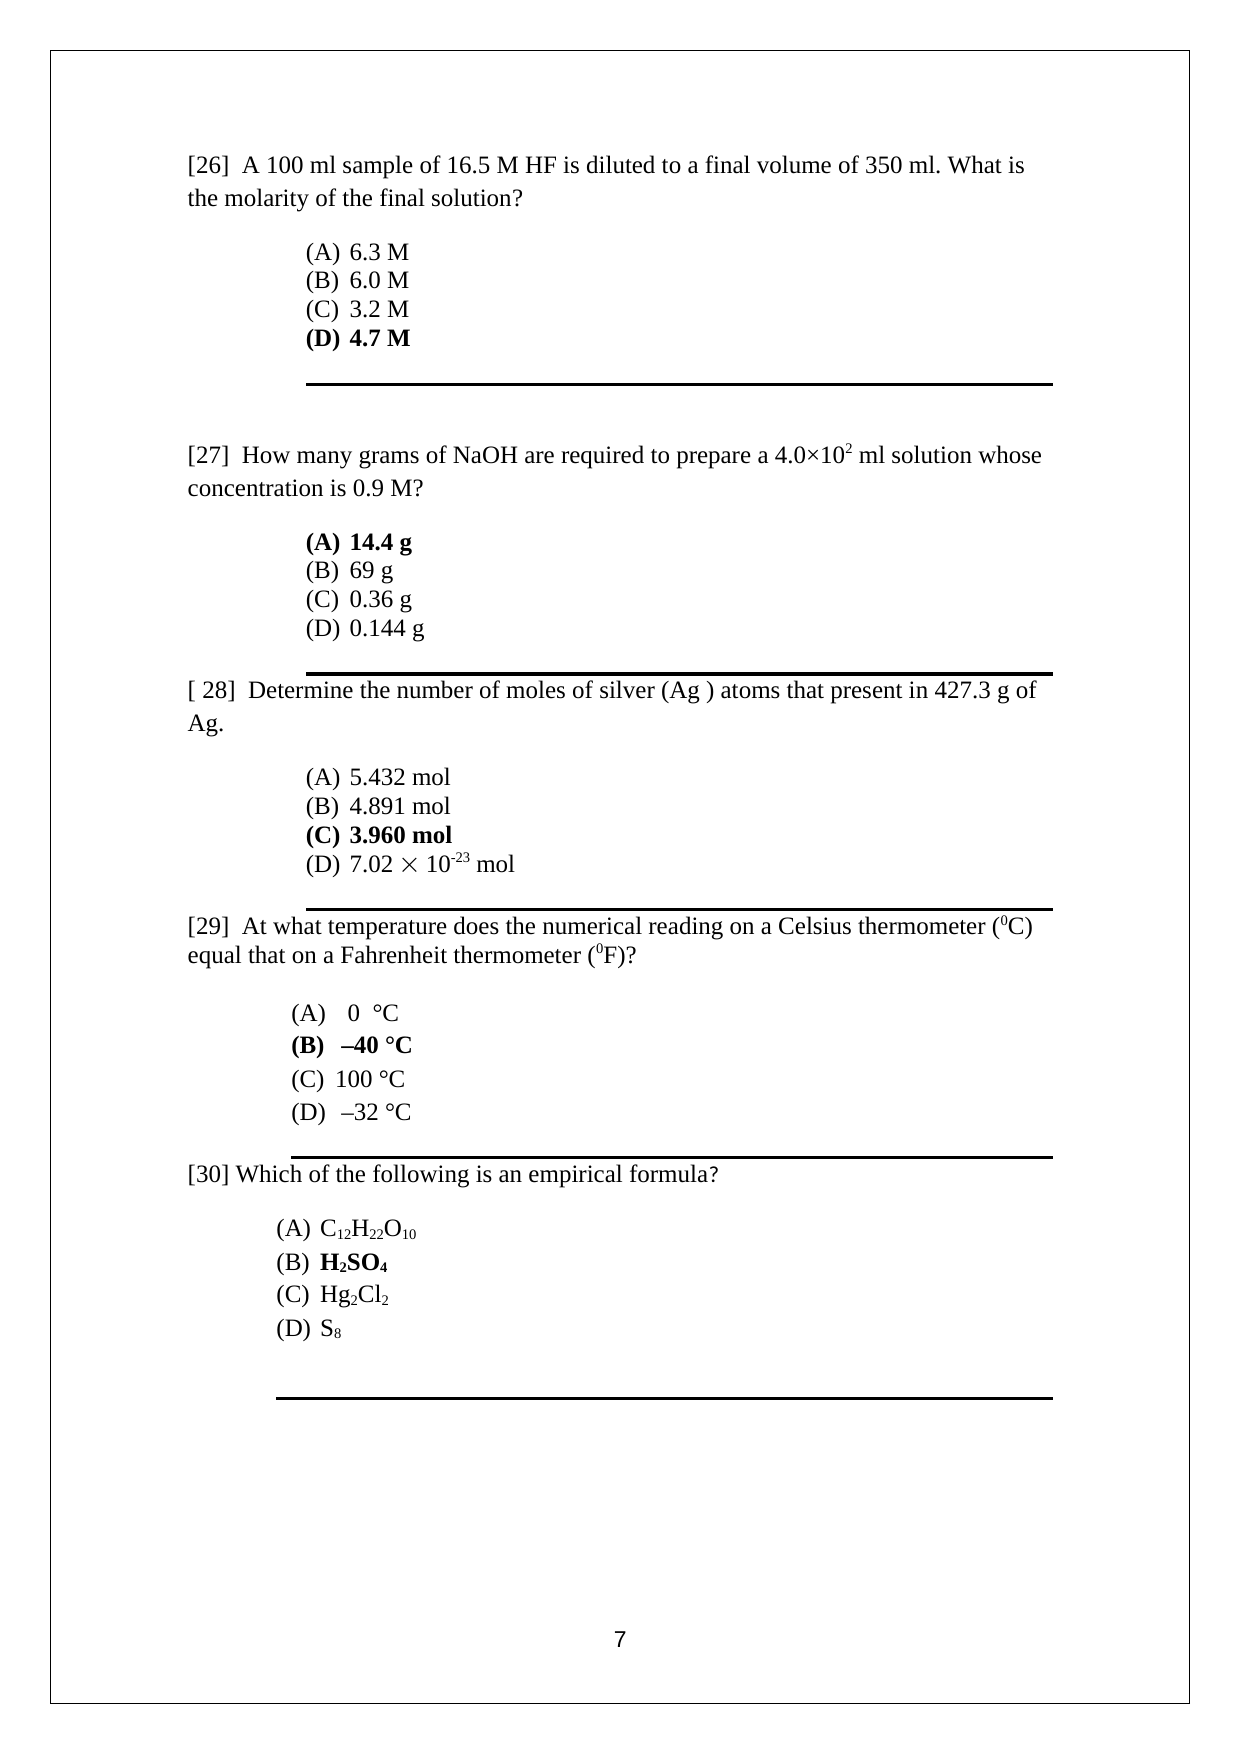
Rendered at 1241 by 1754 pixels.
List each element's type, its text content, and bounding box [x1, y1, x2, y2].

list Hg2Cl2 [276, 1279, 1053, 1308]
list H2SO4 [276, 1247, 1053, 1275]
text [27] How many grams of NaOH are required to prepare a 4.0×102 ml solution whose concentration is 0.9 M? [187, 440, 1053, 501]
list 3.2 M [306, 294, 1053, 323]
list 69 g [306, 555, 1053, 584]
list C12H22O10 [276, 1213, 1053, 1242]
list –32 °C [291, 1097, 1053, 1125]
list 0 °C [291, 998, 1053, 1026]
list 4.7 M [306, 323, 1053, 352]
list 6.0 M [306, 266, 1053, 294]
list S8 [276, 1313, 1053, 1341]
text [26] A 100 ml sample of 16.5 M HF is diluted to a final volume of 350 ml. What is the molarity of the final solution? [187, 150, 1053, 212]
list 0.144 g [306, 613, 1053, 642]
list 0.36 g [306, 584, 1053, 613]
list –40 °C [291, 1031, 1053, 1059]
text [ 28] Determine the number of moles of silver (Ag ) atoms that present in 427.3 g of Ag. [187, 676, 1053, 737]
list 100 °C [291, 1064, 1053, 1092]
list 3.960 mol [306, 820, 1053, 849]
text [29] At what temperature does the numerical reading on a Celsius thermometer (0C) equal that on a Fahrenheit thermometer (0F)? [187, 911, 1053, 969]
list 4.891 mol [306, 791, 1053, 820]
list 6.3 M [306, 237, 1053, 266]
text [30] Which of the following is an empirical formula? [187, 1159, 1053, 1188]
list 14.4 g [306, 527, 1053, 555]
list 5.432 mol [306, 762, 1053, 791]
list 7.02 10-23 mol [306, 849, 1053, 877]
